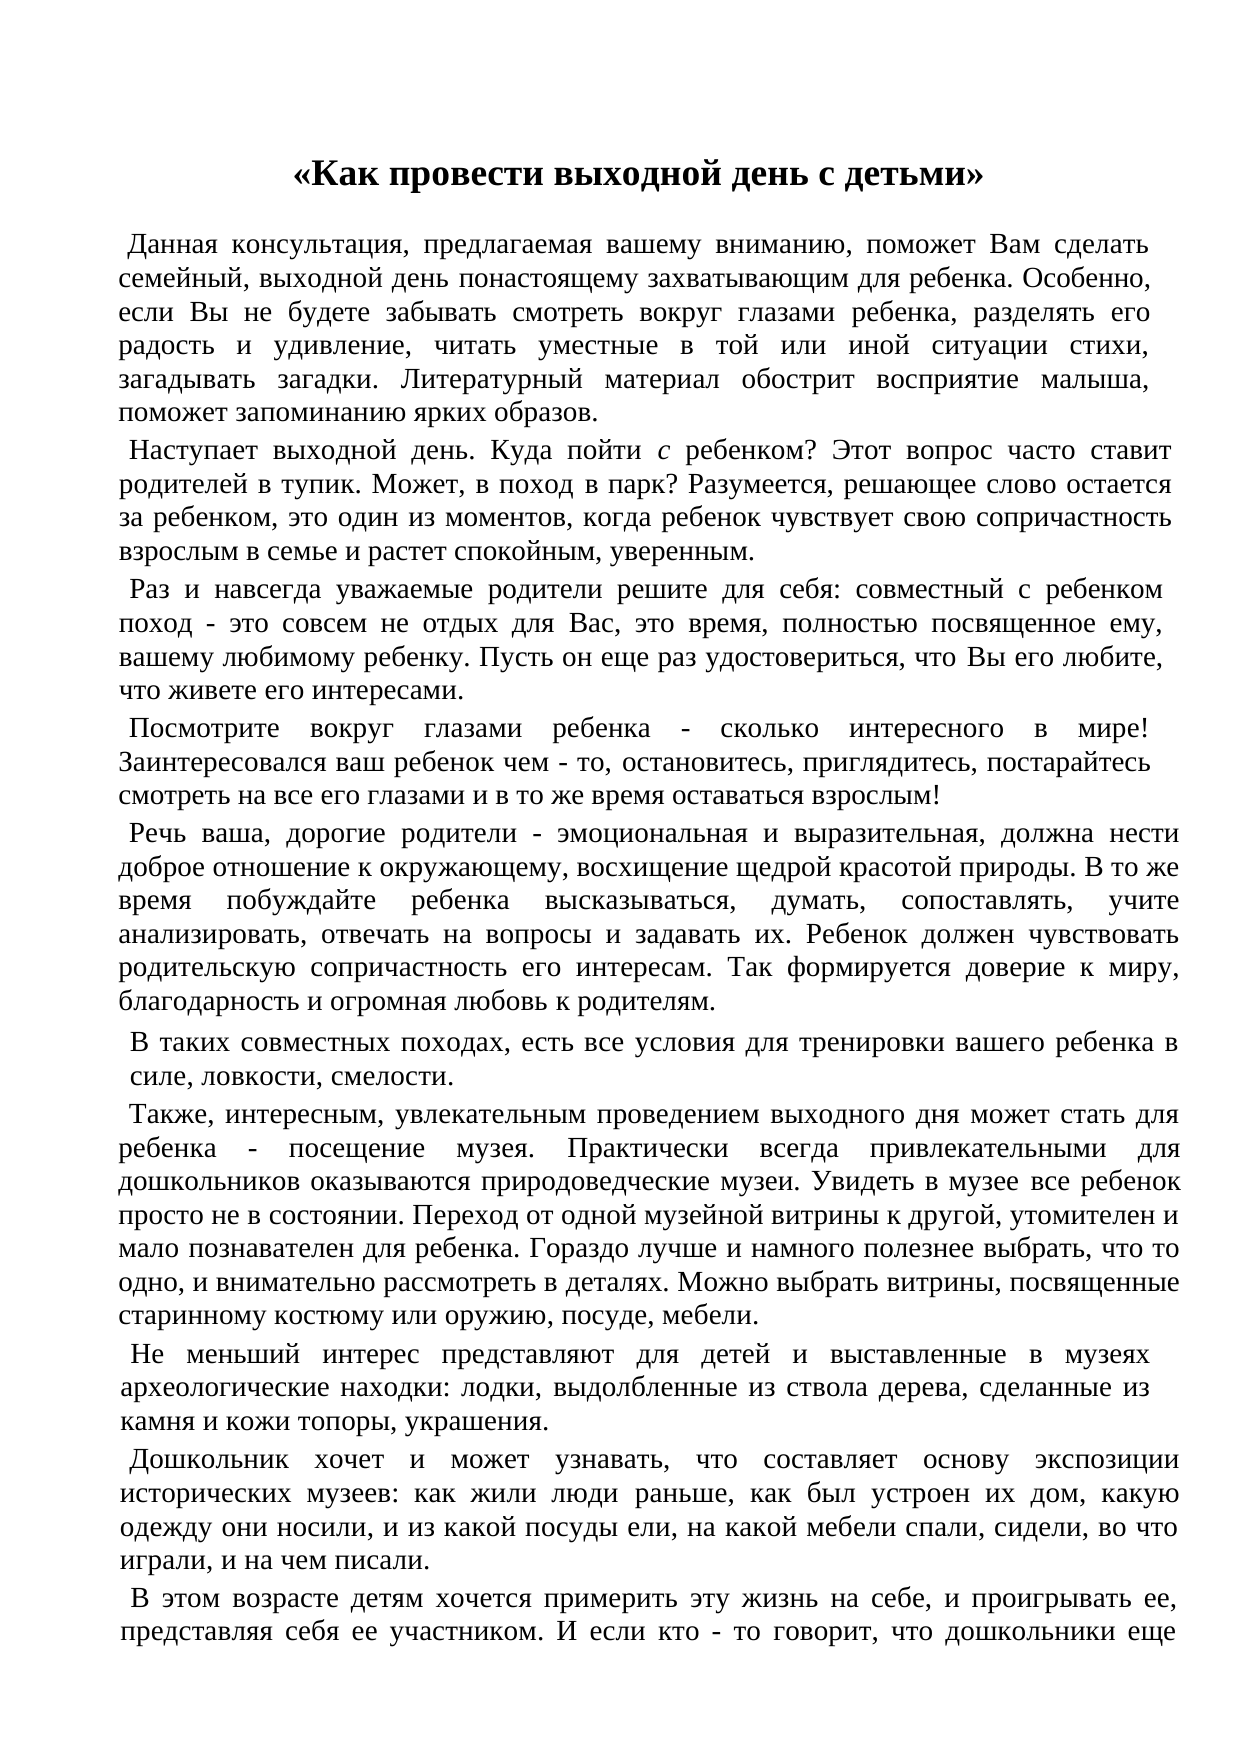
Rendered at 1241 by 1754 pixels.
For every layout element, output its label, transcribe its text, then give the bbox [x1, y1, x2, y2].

text Дошкольник хочет и может узнавать, что составляет основу экспозиции исторических музеев: как жили люди раньше, как был устроен их дом, какую одежду они носили, и из какой посуды ели, на какой мебели спали, сидели, во что играли, и на чем писали. [119, 1442, 1181, 1576]
text Раз и навсегда уважаемые родители решите для себя: совместный с ребенком поход - это совсем не отдых для Вас, это время, полностью посвященное ему, вашему любимому ребенку. Пусть он еще раз удостовериться, что Вы его любите, что живете его интересами. [119, 572, 1163, 706]
text Посмотрите вокруг глазами ребенка - сколько интересного в мире! Заинтересовался ваш ребенок чем - то, остановитесь, приглядитесь, постарайтесь смотреть на все его глазами и в то же время оставаться взрослым! [118, 710, 1151, 811]
text Наступает выходной день. Куда пойти с ребенком? Этот вопрос часто ставит родителей в тупик. Может, в поход в парк? Разумеется, решающее слово остается за ребенком, это один из моментов, когда ребенок чувствует свою сопричастность взрослым в семье и растет спокойным, уверенным. [119, 432, 1172, 567]
text Данная консультация, предлагаемая вашему вниманию, поможет Вам сделать семейный, выходной день понастоящему захватывающим для ребенка. Особенно, если Вы не будете забывать смотреть вокруг глазами ребенка, разделять его радость и удивление, читать уместные в той или иной ситуации стихи, загадывать загадки. Литературный материал обострит восприятие малыша, поможет запоминанию ярких образов. [118, 227, 1151, 428]
text Речь ваша, дорогие родители - эмоциональная и выразительная, должна нести доброе отношение к окружающему, восхищение щедрой красотой природы. В то же время побуждайте ребенка высказываться, думать, сопоставлять, учите анализировать, отвечать на вопросы и задавать их. Ребенок должен чувствовать родительскую сопричастность его интересам. Так формируется доверие к миру, благодарность и огромная любовь к родителям. [118, 815, 1181, 1017]
text Не меньший интерес представляют для детей и выставленные в музеях археологические находки: лодки, выдолбленные из ствола дерева, сделанные из камня и кожи топоры, украшения. [120, 1336, 1151, 1437]
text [120, 1580, 1178, 1647]
text В таких совместных походах, есть все условия для тренировки вашего ребенка в силе, ловкости, смелости. [129, 1024, 1181, 1091]
text Также, интересным, увлекательным проведением выходного дня может стать для ребенка - посещение музея. Практически всегда привлекательными для дошкольников оказываются природоведческие музеи. Увидеть в музее все ребенок просто не в состоянии. Переход от одной музейной витрины к другой, утомителен и мало познавателен для ребенка. Гораздо лучше и намного полезнее выбрать, что то одно, и внимательно рассмотреть в деталях. Можно выбрать витрины, посвященные старинному костюму или оружию, посуде, мебели. [118, 1096, 1181, 1331]
text «Как провести выходной день с детьми» [118, 150, 1151, 193]
